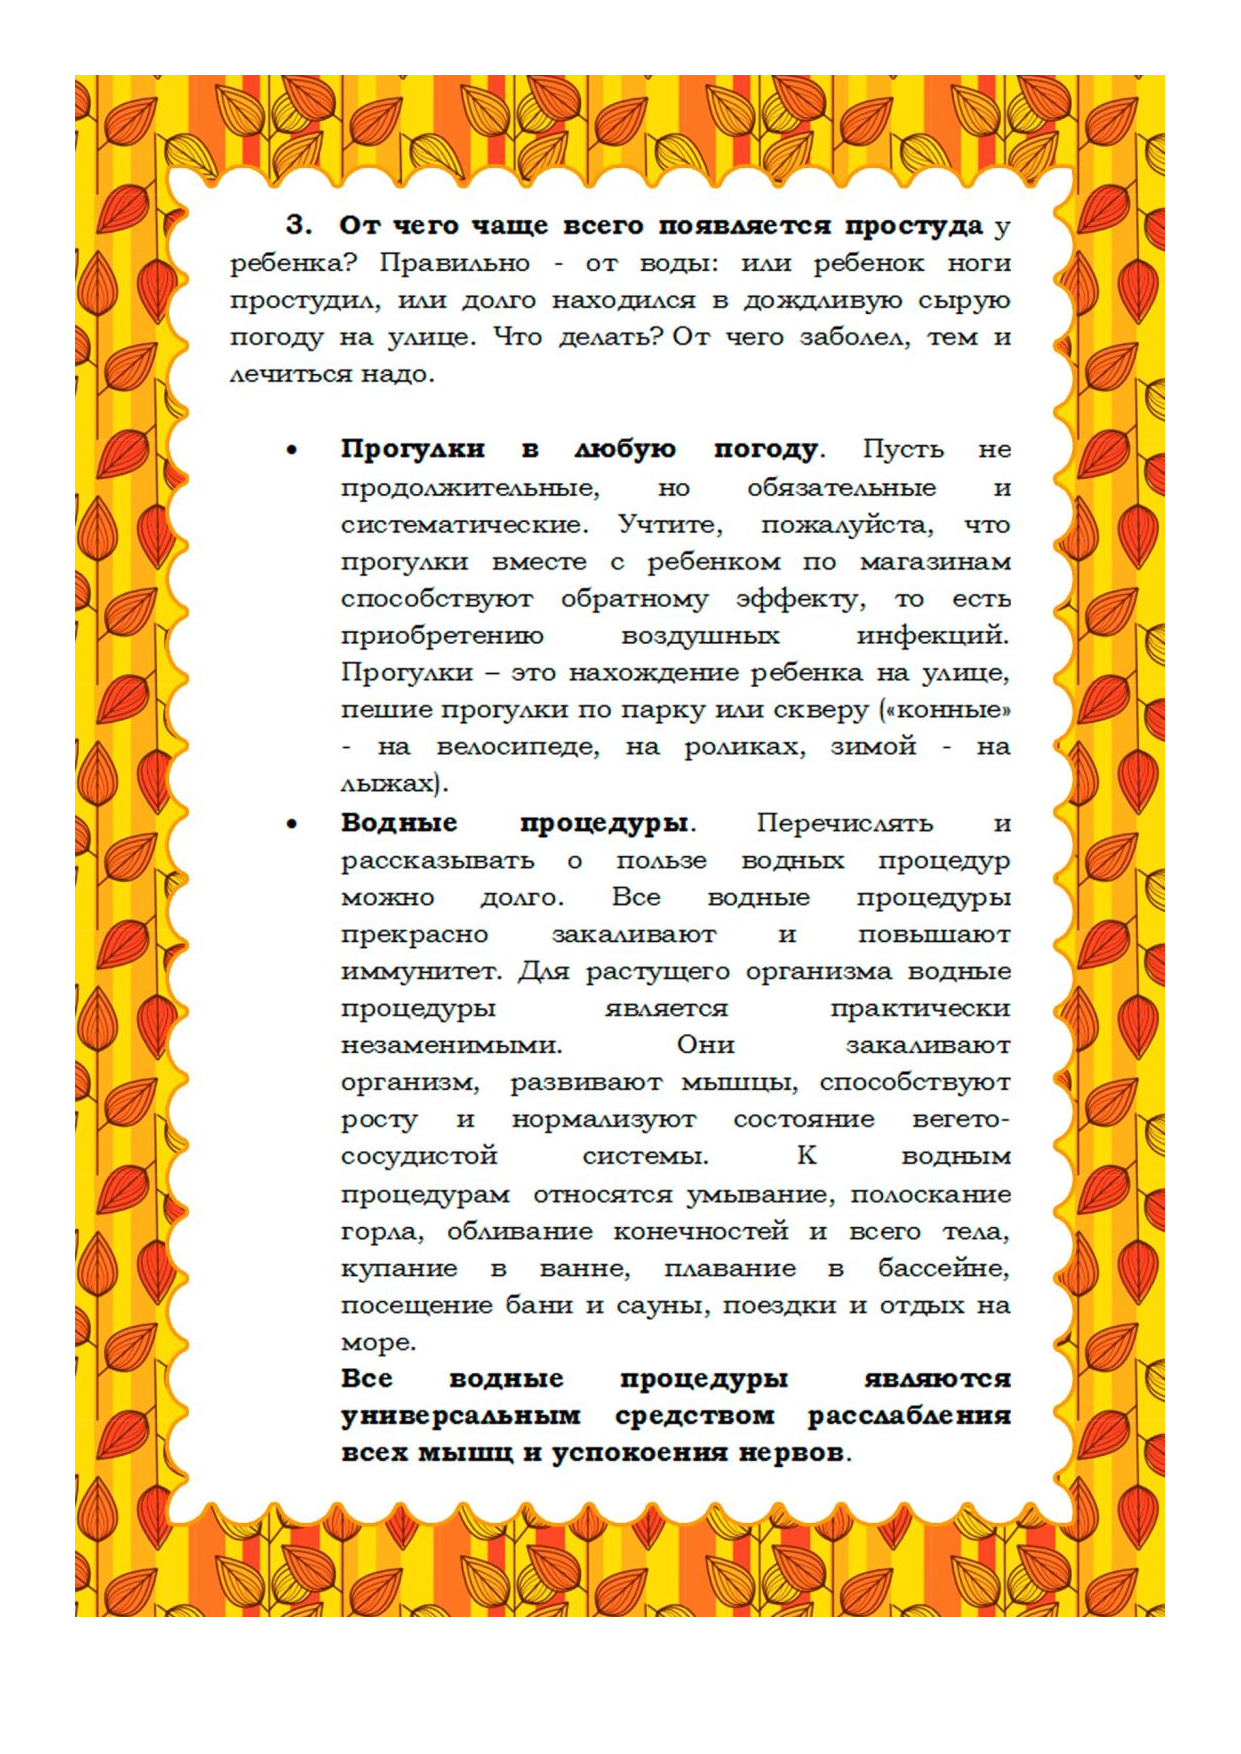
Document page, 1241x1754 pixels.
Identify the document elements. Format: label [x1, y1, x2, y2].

picture [75, 75, 1166, 1617]
